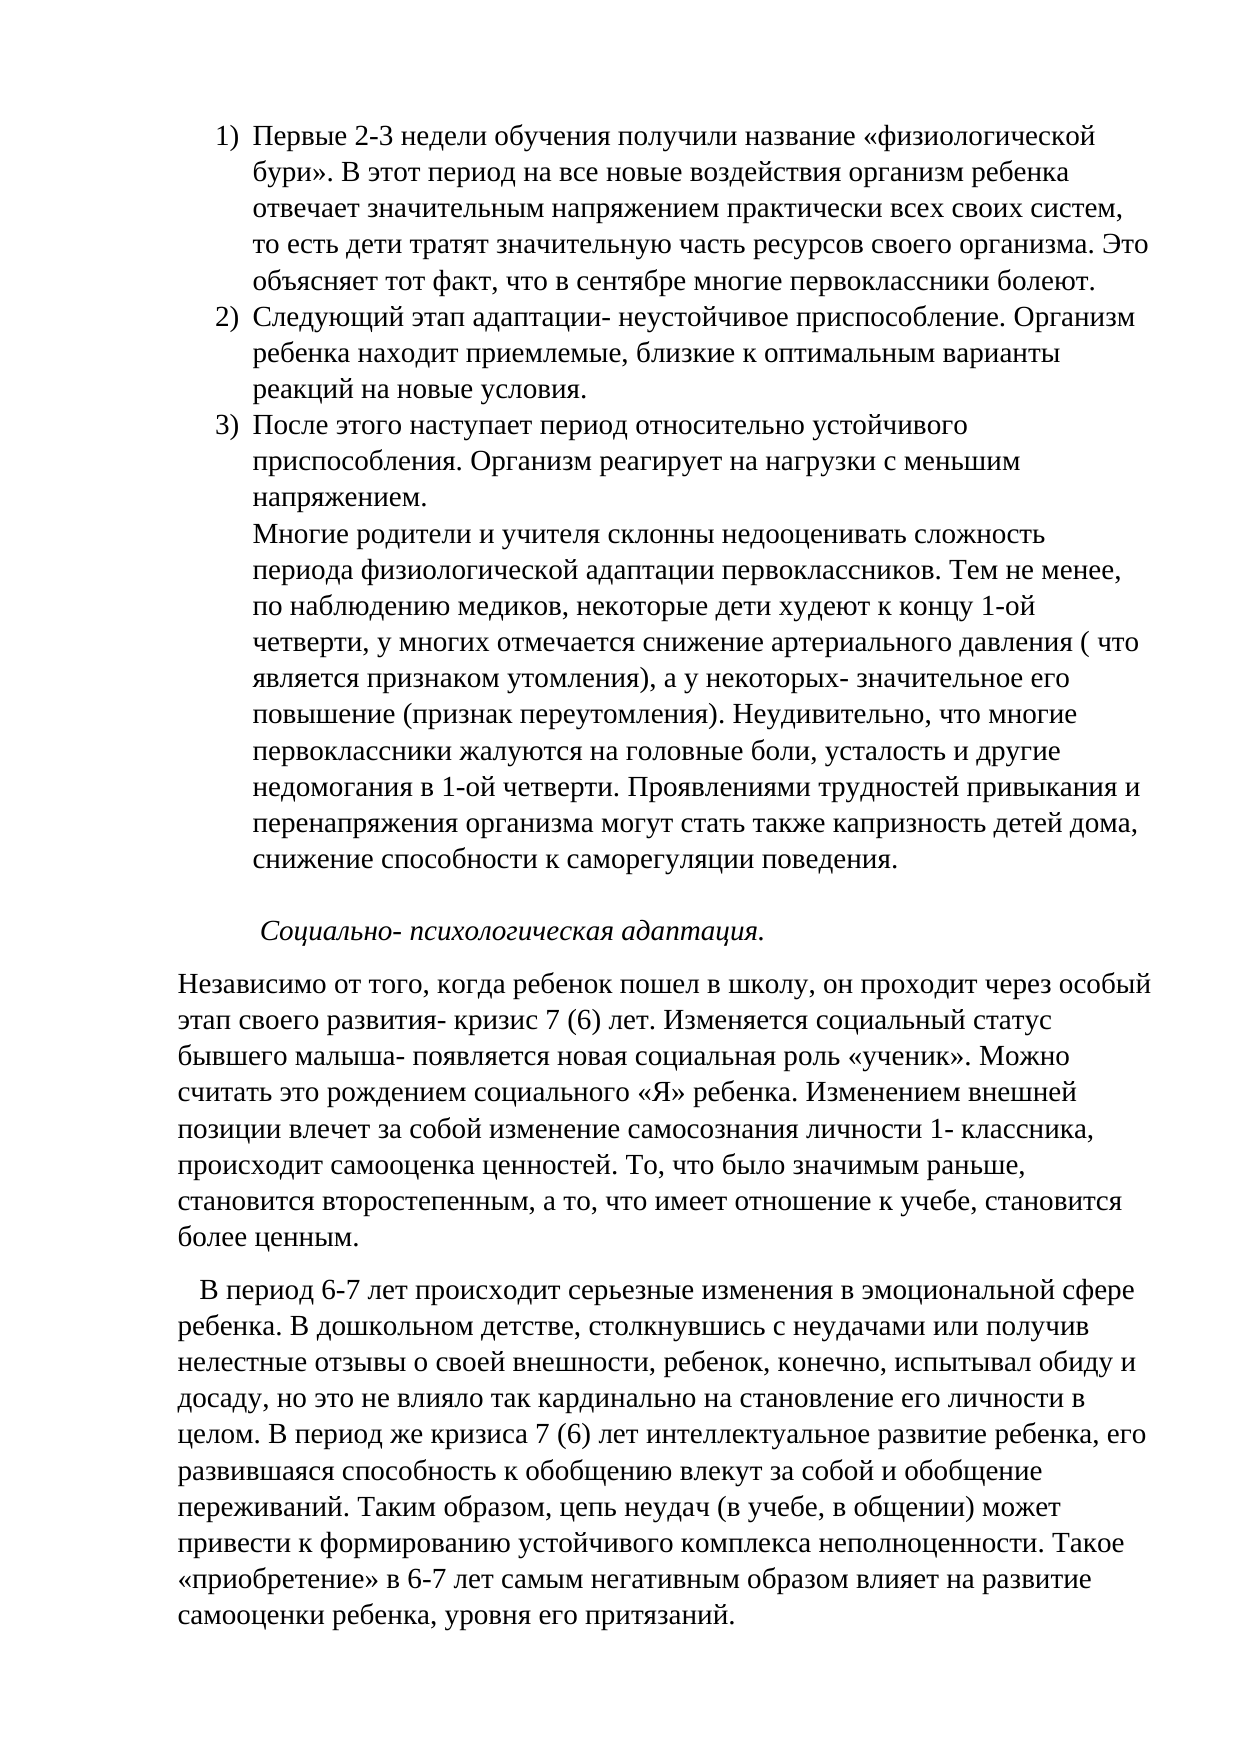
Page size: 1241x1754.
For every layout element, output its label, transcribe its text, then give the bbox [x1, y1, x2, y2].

list Следующий этап адаптации- неустойчивое приспособление. Организм ребенка находит приемлемые, близкие к оптимальным варианты реакций на новые условия. [215, 299, 1152, 405]
text В период 6-7 лет происходит серьезные изменения в эмоциональной сфере ребенка. В дошкольном детстве, столкнувшись с неудачами или получив нелестные отзывы о своей внешности, ребенок, конечно, испытывал обиду и досаду, но это не влияло так кардинально на становление его личности в целом. В период же кризиса 7 (6) лет интеллектуальное развитие ребенка, его развившаяся способность к обобщению влекут за собой и обобщение переживаний. Таким образом, цепь неудач (в учебе, в общении) может привести к формированию устойчивого комплекса неполноценности. Такое «приобретение» в 6-7 лет самым негативным образом влияет на развитие самооценки ребенка, уровня его притязаний. [177, 1272, 1152, 1631]
list Первые 2-3 недели обучения получили название «физиологической бури». В этот период на все новые воздействия организм ребенка отвечает значительным напряжением практически всех своих систем, то есть дети тратят значительную часть ресурсов своего организма. Это объясняет тот факт, что в сентябре многие первоклассники болеют. [215, 118, 1152, 296]
list Многие родители и учителя склонны недооценивать сложность периода физиологической адаптации первоклассников. Тем не менее, по наблюдению медиков, некоторые дети худеют к концу 1-ой четверти, у многих отмечается снижение артериального давления ( что является признаком утомления), а у некоторых- значительное его повышение (признак переутомления). Неудивительно, что многие первоклассники жалуются на головные боли, усталость и другие недомогания в 1-ой четверти. Проявлениями трудностей привыкания и перенапряжения организма могут стать также капризность детей дома, снижение способности к саморегуляции поведения. [252, 516, 1152, 874]
list Социально- психологическая адаптация. [252, 913, 1152, 947]
text Независимо от того, когда ребенок пошел в школу, он проходит через особый этап своего развития- кризис 7 (6) лет. Изменяется социальный статус бывшего малыша- появляется новая социальная роль «ученик». Можно считать это рождением социального «Я» ребенка. Изменением внешней позиции влечет за собой изменение самосознания личности 1- классника, происходит самооценка ценностей. То, что было значимым раньше, становится второстепенным, а то, что имеет отношение к учебе, становится более ценным. [177, 966, 1152, 1253]
list После этого наступает период относительно устойчивого приспособления. Организм реагирует на нагрузки с меньшим напряжением. [215, 407, 1152, 513]
